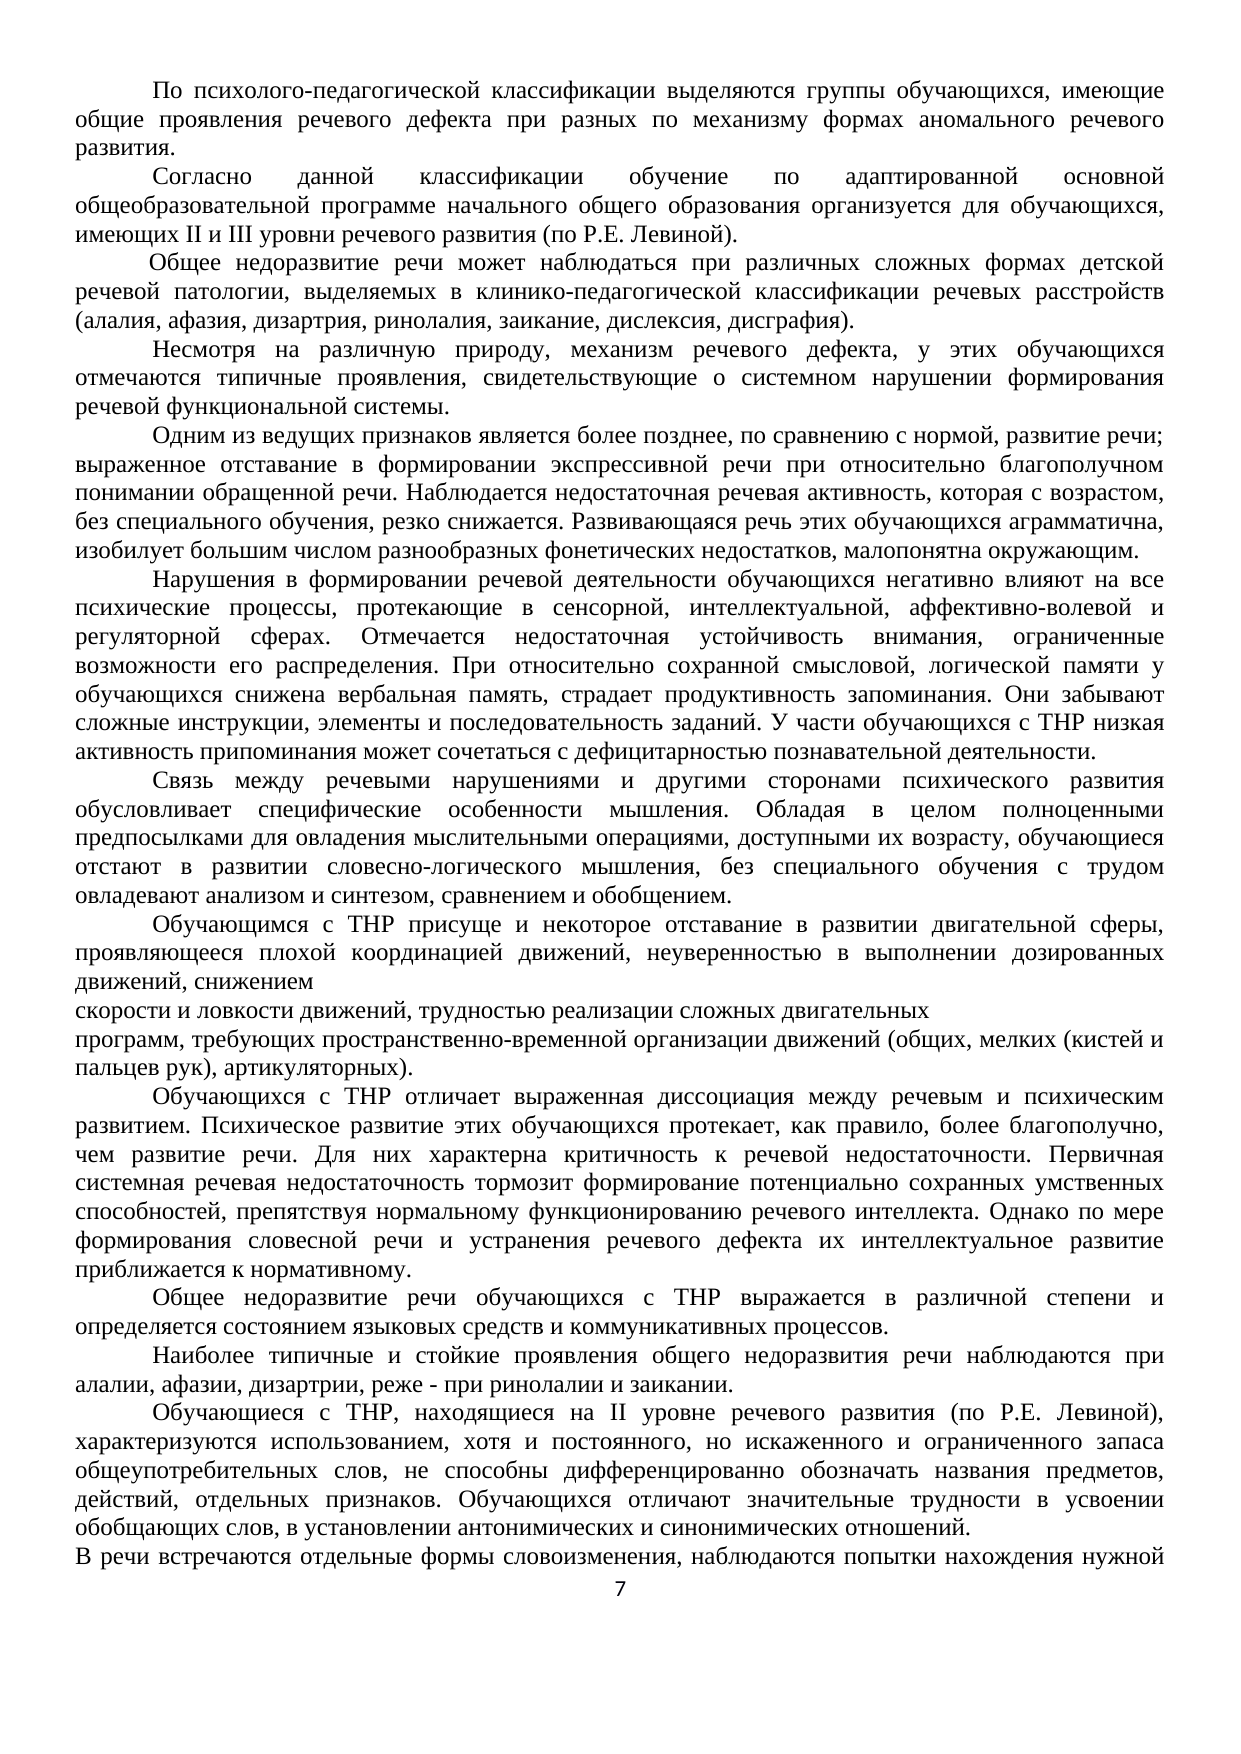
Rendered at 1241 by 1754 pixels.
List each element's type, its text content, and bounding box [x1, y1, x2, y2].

text Связь между речевыми нарушениями и другими сторонами психического развития обусловливает специфические особенности мышления. Обладая в целом полноценными предпосылками для овладения мыслительными операциями, доступными их возрасту, обучающиеся отстают в развитии словесно-логического мышления, без специального обучения с трудом овладевают анализом и синтезом, сравнением и обобщением. [75, 765, 1165, 909]
text Обучающихся с ТНР отличает выраженная диссоциация между речевым и психическим развитием. Психическое развитие этих обучающихся протекает, как правило, более благополучно, чем развитие речи. Для них характерна критичность к речевой недостаточности. Первичная системная речевая недостаточность тормозит формирование потенциально сохранных умственных способностей, препятствуя нормальному функционированию речевого интеллекта. Однако по мере формирования словесной речи и устранения речевого дефекта их интеллектуальное развитие приближается к нормативному. [75, 1081, 1165, 1282]
text Обучающимся с ТНР присуще и некоторое отставание в развитии двигательной сферы, проявляющееся плохой координацией движений, неуверенностью в выполнении дозированных движений, снижением [75, 909, 1165, 995]
text Несмотря на различную природу, механизм речевого дефекта, у этих обучающихся отмечаются типичные проявления, свидетельствующие о системном нарушении формирования речевой функциональной системы. [75, 334, 1165, 420]
text программ, требующих пространственно-временной организации движений (общих, мелких (кистей и пальцев рук), артикуляторных). [75, 1024, 1165, 1081]
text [75, 1541, 1165, 1570]
text скорости и ловкости движений, трудностью реализации сложных двигательных [75, 995, 1165, 1024]
text Обучающиеся с ТНР, находящиеся на II уровне речевого развития (по Р.Е. Левиной), характеризуются использованием, хотя и постоянного, но искаженного и ограниченного запаса общеупотребительных слов, не способны дифференцированно обозначать названия предметов, действий, отдельных признаков. Обучающихся отличают значительные трудности в усвоении обобщающих слов, в установлении антонимических и синонимических отношений. [75, 1397, 1165, 1541]
text По психолого-педагогической классификации выделяются группы обучающихся, имеющие общие проявления речевого дефекта при разных по механизму формах аномального речевого развития. [75, 75, 1165, 161]
text Наиболее типичные и стойкие проявления общего недоразвития речи наблюдаются при алалии, афазии, дизартрии, реже - при ринолалии и заикании. [75, 1340, 1165, 1397]
text Нарушения в формировании речевой деятельности обучающихся негативно влияют на все психические процессы, протекающие в сенсорной, интеллектуальной, аффективно-волевой и регуляторной сферах. Отмечается недостаточная устойчивость внимания, ограниченные возможности его распределения. При относительно сохранной смысловой, логической памяти у обучающихся снижена вербальная память, страдает продуктивность запоминания. Они забывают сложные инструкции, элементы и последовательность заданий. У части обучающихся с ТНР низкая активность припоминания может сочетаться с дефицитарностью познавательной деятельности. [75, 564, 1165, 765]
text Одним из ведущих признаков является более позднее, по сравнению с нормой, развитие речи; выраженное отставание в формировании экспрессивной речи при относительно благополучном понимании обращенной речи. Наблюдается недостаточная речевая активность, которая с возрастом, без специального обучения, резко снижается. Развивающаяся речь этих обучающихся аграмматична, изобилует большим числом разнообразных фонетических недостатков, малопонятна окружающим. [75, 420, 1165, 564]
text Общее недоразвитие речи может наблюдаться при различных сложных формах детской речевой патологии, выделяемых в клинико-педагогической классификации речевых расстройств (алалия, афазия, дизартрия, ринолалия, заикание, дислексия, дисграфия). [75, 247, 1165, 334]
text Согласно данной классификации обучение по адаптированной основной общеобразовательной программе начального общего образования организуется для обучающихся, имеющих II и III уровни речевого развития (по Р.Е. Левиной). [75, 161, 1165, 247]
text Общее недоразвитие речи обучающихся с ТНР выражается в различной степени и определяется состоянием языковых средств и коммуникативных процессов. [75, 1282, 1165, 1340]
